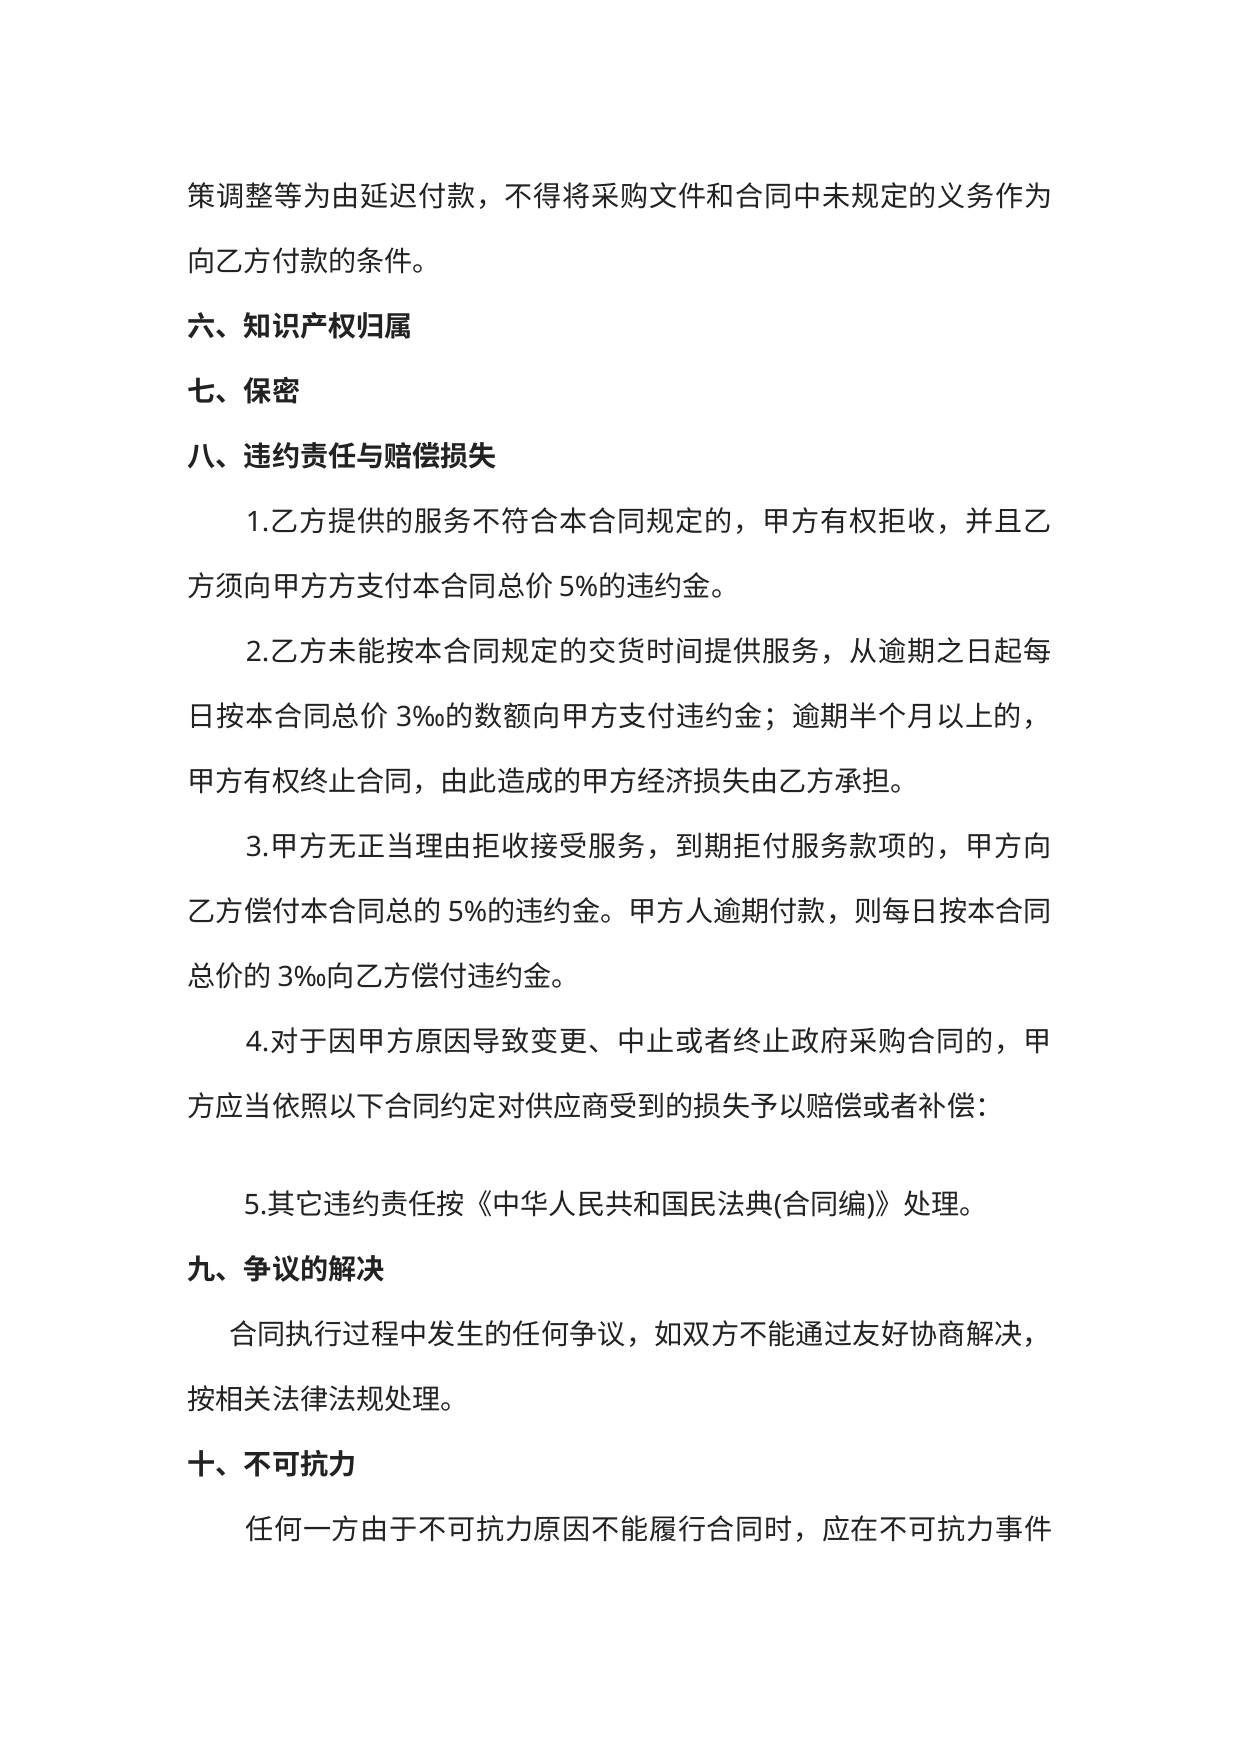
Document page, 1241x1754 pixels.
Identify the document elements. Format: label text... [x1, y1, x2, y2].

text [187, 162, 1053, 292]
text 七、保密 [187, 357, 1053, 422]
text 2.乙方未能按本合同规定的交货时间提供服务，从逾期之日起每日按本合同总价3‰的数额向甲方支付违约金；逾期半个月以上的，甲方有权终止合同，由此造成的甲方经济损失由乙方承担。 [187, 617, 1053, 812]
text 十、不可抗力 [187, 1429, 1053, 1494]
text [187, 1494, 1053, 1559]
text 六、知识产权归属 [187, 292, 1053, 357]
text 合同执行过程中发生的任何争议，如双方不能通过友好协商解决，按相关法律法规处理。 [187, 1299, 1053, 1429]
text 4.对于因甲方原因导致变更、中止或者终止政府采购合同的，甲方应当依照以下合同约定对供应商受到的损失予以赔偿或者补偿： [187, 1007, 1053, 1137]
text 3.甲方无正当理由拒收接受服务，到期拒付服务款项的，甲方向乙方偿付本合同总的5%的违约金。甲方人逾期付款，则每日按本合同总价的3‰向乙方偿付违约金。 [187, 812, 1053, 1007]
text 九、争议的解决 [187, 1234, 1053, 1299]
text 1.乙方提供的服务不符合本合同规定的，甲方有权拒收，并且乙方须向甲方方支付本合同总价5%的违约金。 [187, 487, 1053, 617]
text 八、违约责任与赔偿损失 [187, 422, 1053, 487]
text 5.其它违约责任按《中华人民共和国民法典(合同编)》处理。 [187, 1169, 1053, 1234]
